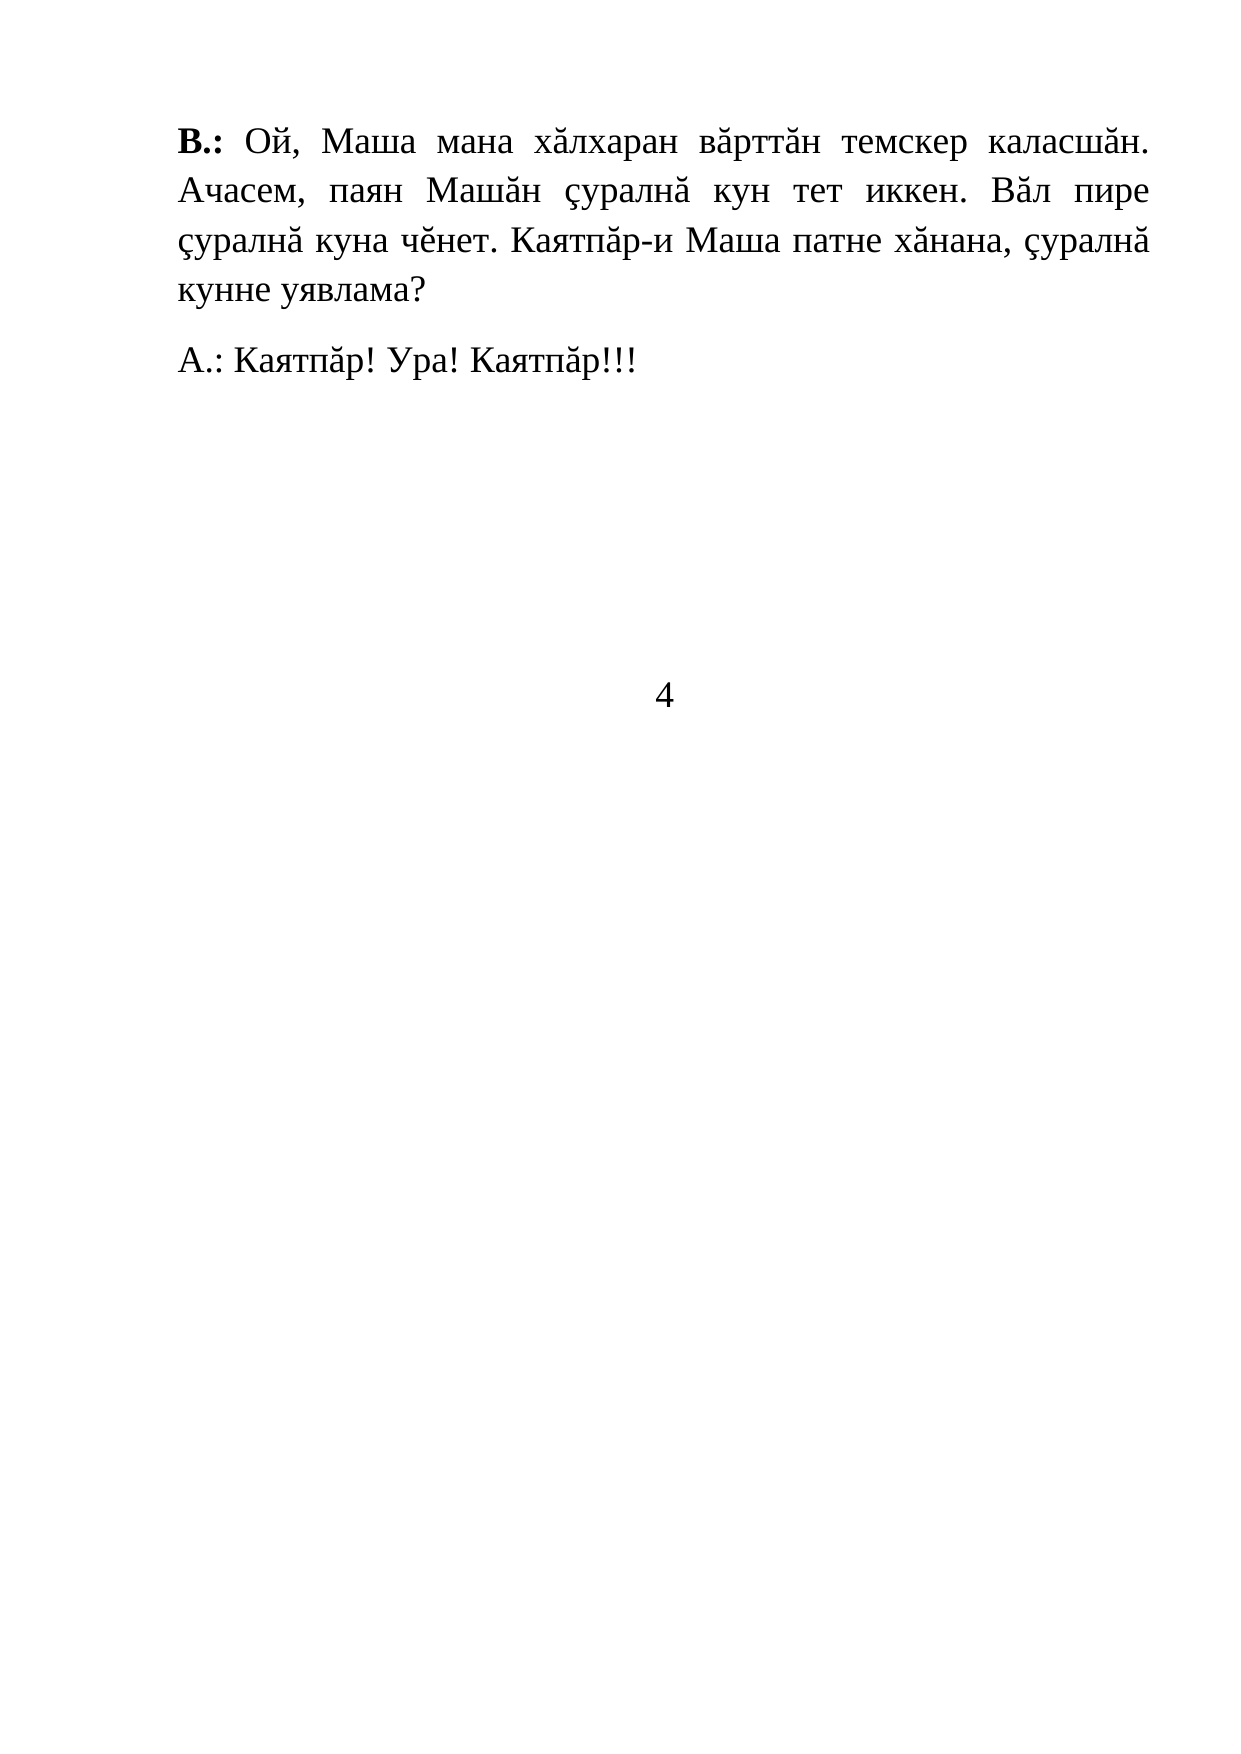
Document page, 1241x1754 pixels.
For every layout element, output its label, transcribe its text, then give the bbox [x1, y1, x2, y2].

text 4 [177, 672, 1152, 715]
text А.: Каятпăр! Ура! Каятпăр!!! [177, 337, 1152, 380]
text В.: Ой, Маша мана хăлхаран вăрттăн темскер каласшăн. Ачасем, паян Машăн çуралнă кун тет иккен. Вăл пире çуралнă куна чĕнет. Каятпăр-и Маша патне хăнана, çуралнă кунне уявлама? [177, 118, 1152, 310]
